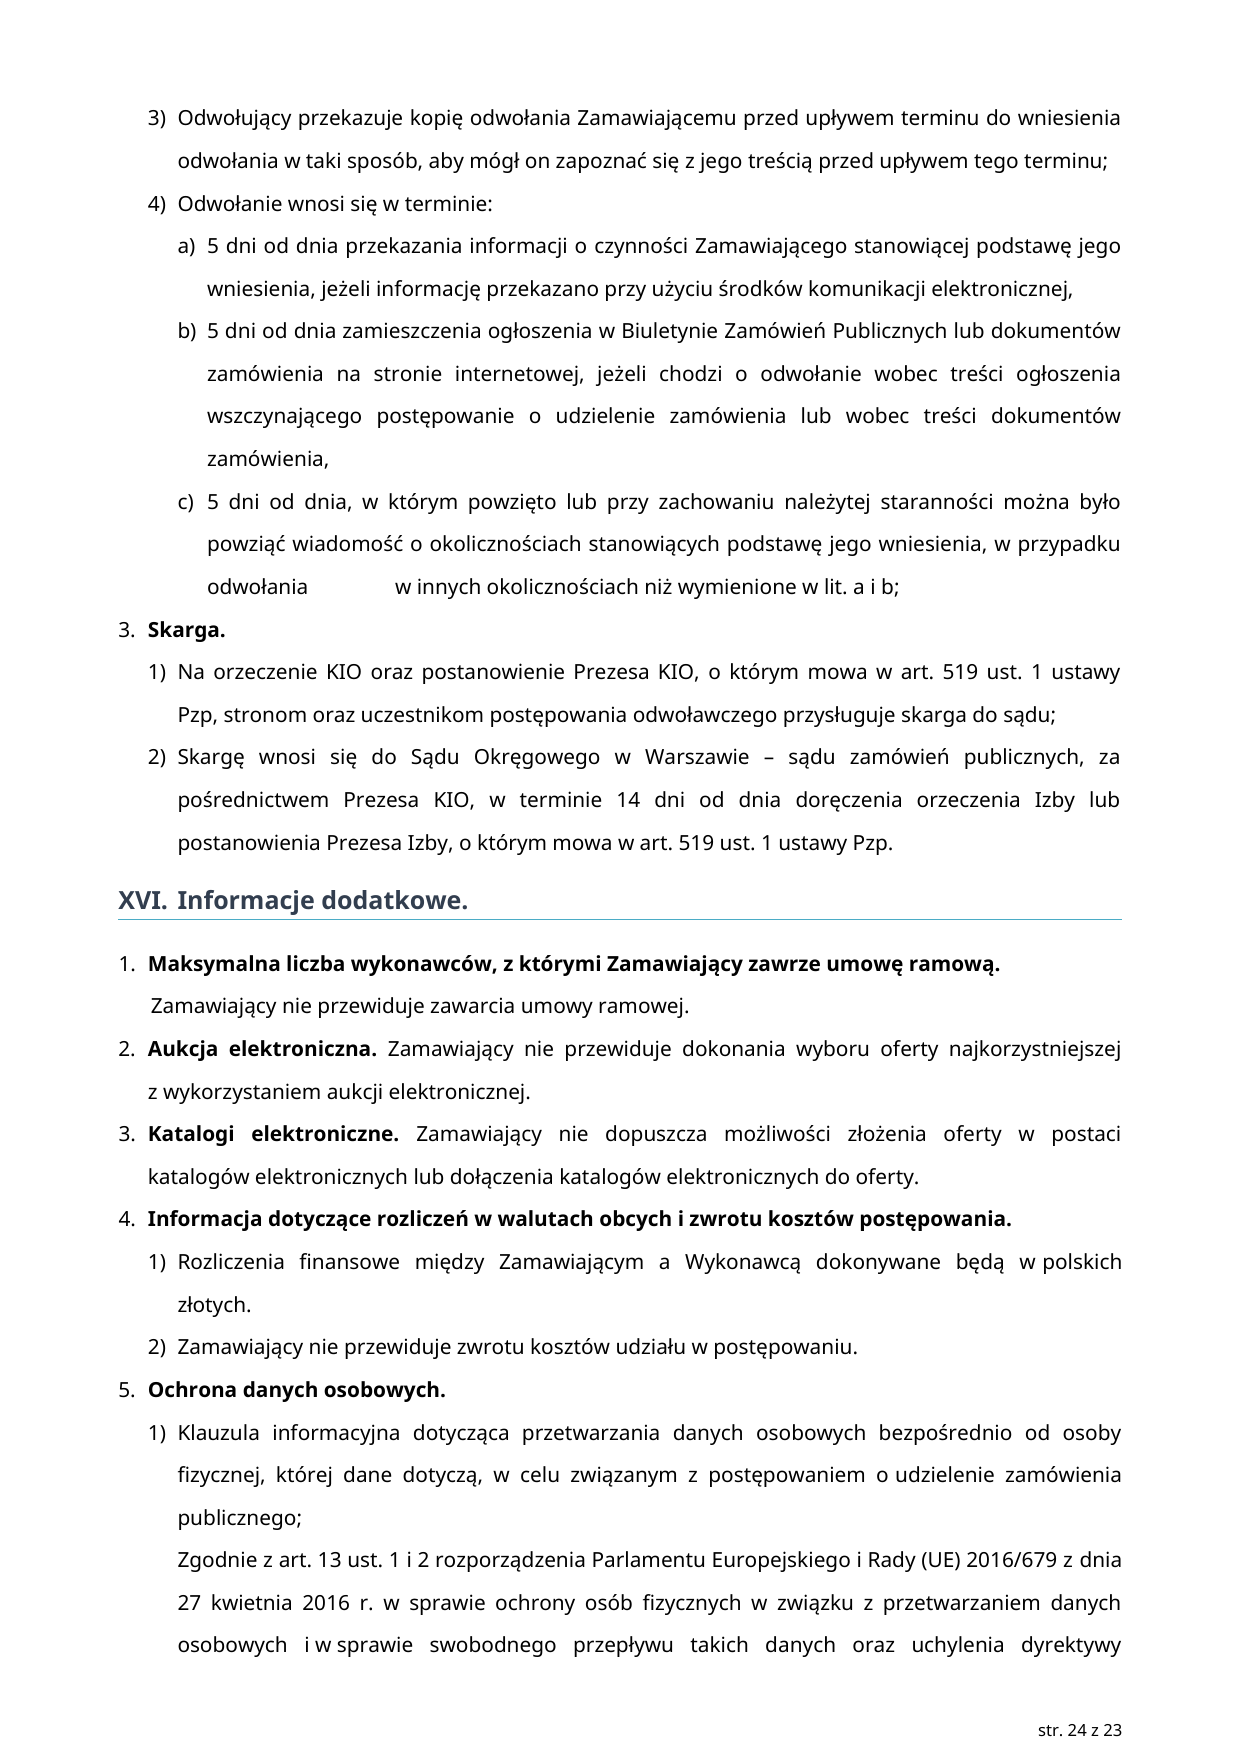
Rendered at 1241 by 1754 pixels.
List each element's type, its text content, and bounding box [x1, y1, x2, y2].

text a) 5 dni od dnia przekazania informacji o czynności Zamawiającego stanowiącej podstawę jego wniesienia, jeżeli informację przekazano przy użyciu środków komunikacji elektronicznej, [177, 231, 1122, 302]
list Na orzeczenie KIO oraz postanowienie Prezesa KIO, o którym mowa w art. 519 ust. 1 ustawy Pzp, stronom oraz uczestnikom postępowania odwoławczego przysługuje skarga do sądu; [148, 657, 1122, 728]
subtitle Maksymalna liczba wykonawców, z którymi Zamawiający zawrze umowę ramową. [118, 949, 1122, 977]
text 4) Odwołanie wnosi się w terminie: [148, 189, 1122, 217]
subtitle Informacje dodatkowe. [118, 883, 1122, 919]
subtitle Katalogi elektroniczne. Zamawiający nie dopuszcza możliwości złożenia oferty w postaci katalogów elektronicznych lub dołączenia katalogów elektronicznych do oferty. [118, 1119, 1122, 1190]
subtitle Aukcja elektroniczna. Zamawiający nie przewiduje dokonania wyboru oferty najkorzystniejszej z wykorzystaniem aukcji elektronicznej. [118, 1034, 1122, 1105]
subtitle Rozliczenia finansowe między Zamawiającym a Wykonawcą dokonywane będą w polskich złotych. [148, 1247, 1122, 1318]
list Zamawiający nie przewiduje zawarcia umowy ramowej. [118, 992, 1122, 1020]
subtitle Zamawiający nie przewiduje zwrotu kosztów udziału w postępowaniu. [148, 1332, 1122, 1361]
list Skargę wnosi się do Sądu Okręgowego w Warszawie – sądu zamówień publicznych, za pośrednictwem Prezesa KIO, w terminie 14 dni od dnia doręczenia orzeczenia Izby lub postanowienia Prezesa Izby, o którym mowa w art. 519 ust. 1 ustawy Pzp. [148, 742, 1122, 856]
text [177, 1545, 1122, 1659]
subtitle Informacja dotyczące rozliczeń w walutach obcych i zwrotu kosztów postępowania. [118, 1204, 1122, 1233]
subtitle Skarga. [118, 615, 1122, 643]
text c) 5 dni od dnia, w którym powzięto lub przy zachowaniu należytej staranności można było powziąć wiadomość o okolicznościach stanowiących podstawę jego wniesienia, w przypadku odwołania w innych okolicznościach niż wymienione w lit. a i b; [177, 487, 1122, 601]
subtitle Ochrona danych osobowych. [118, 1375, 1122, 1403]
text 3) Odwołujący przekazuje kopię odwołania Zamawiającemu przed upływem terminu do wniesienia odwołania w taki sposób, aby mógł on zapoznać się z jego treścią przed upływem tego terminu; [148, 103, 1122, 174]
text b) 5 dni od dnia zamieszczenia ogłoszenia w Biuletynie Zamówień Publicznych lub dokumentów zamówienia na stronie internetowej, jeżeli chodzi o odwołanie wobec treści ogłoszenia wszczynającego postępowanie o udzielenie zamówienia lub wobec treści dokumentów zamówienia, [177, 316, 1122, 473]
subtitle Klauzula informacyjna dotycząca przetwarzania danych osobowych bezpośrednio od osoby fizycznej, której dane dotyczą, w celu związanym z postępowaniem o udzielenie zamówienia publicznego; [148, 1418, 1122, 1531]
